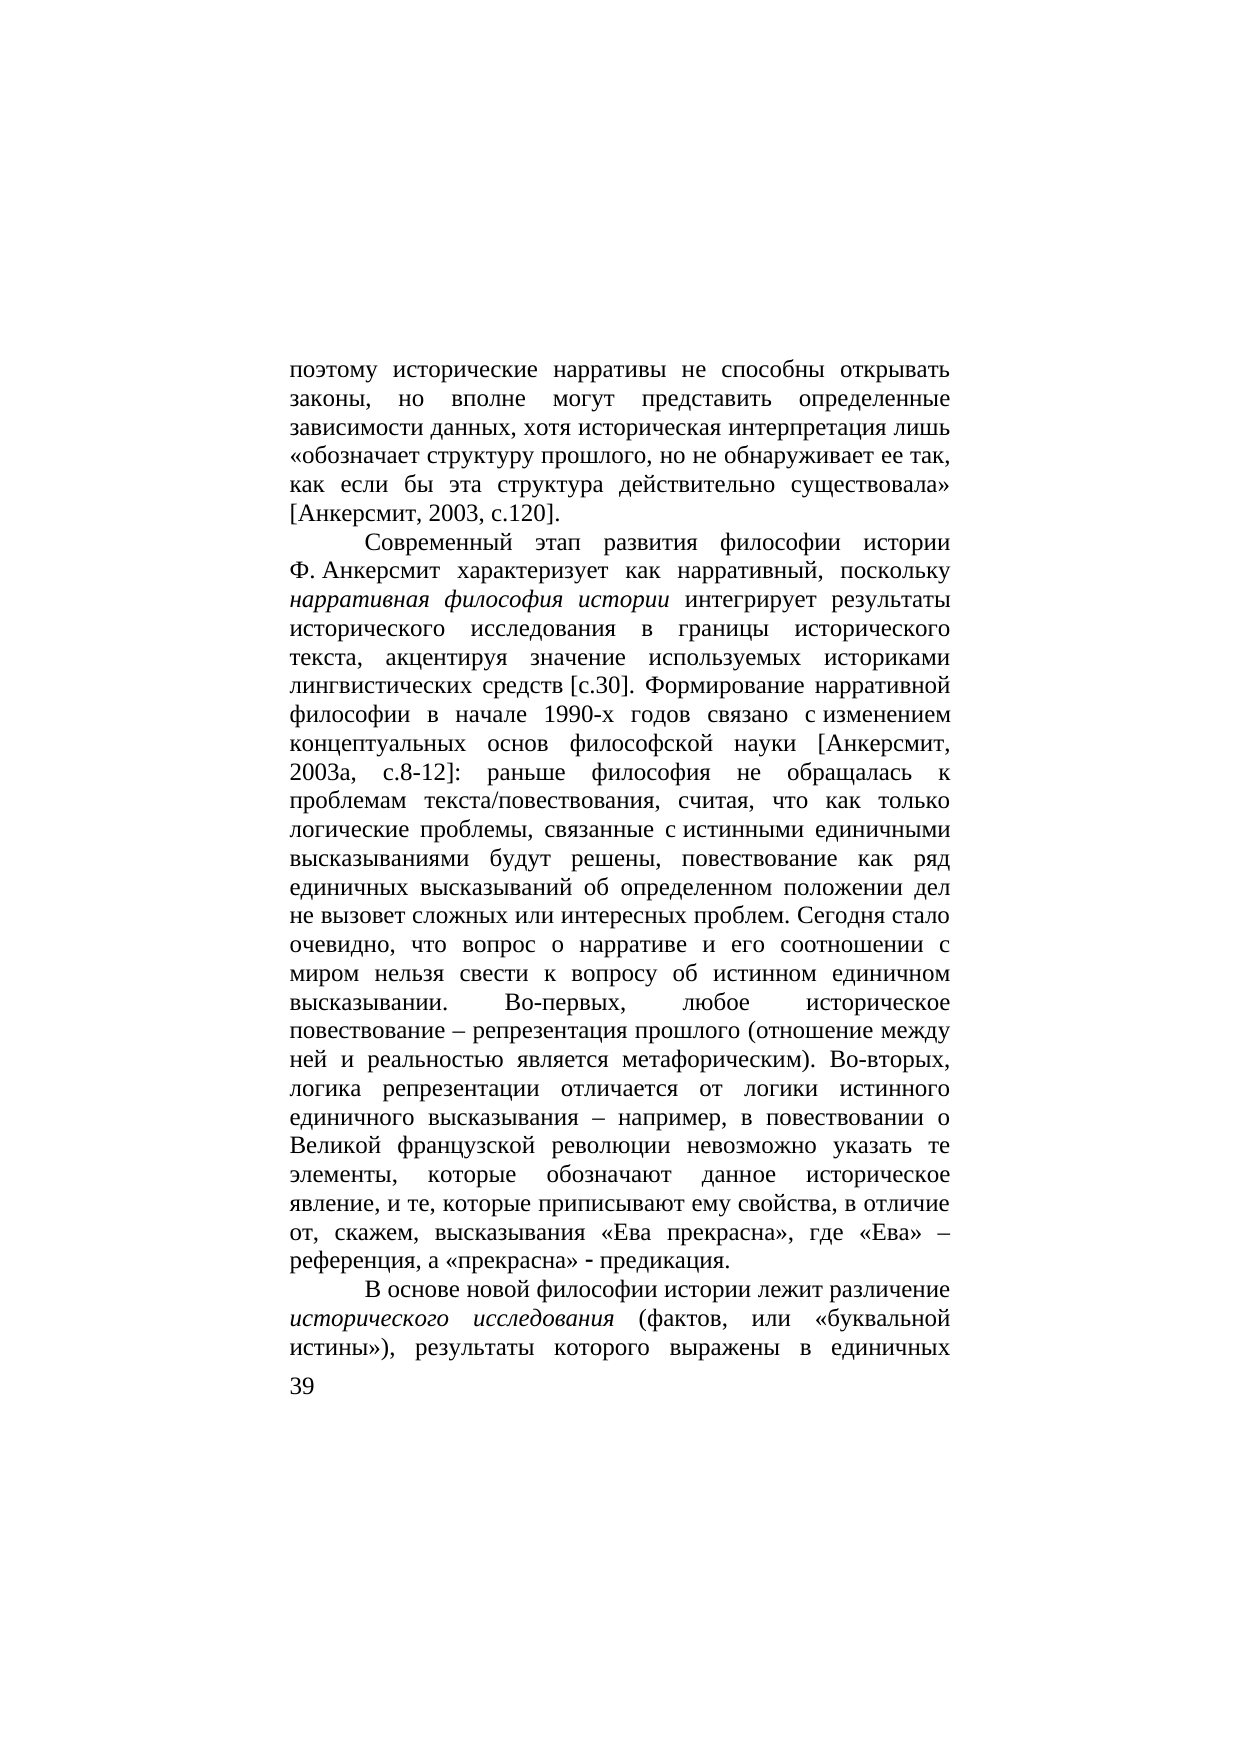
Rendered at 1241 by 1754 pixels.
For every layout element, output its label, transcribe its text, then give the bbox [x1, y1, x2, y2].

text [289, 354, 951, 527]
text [289, 1274, 951, 1361]
text Современный этап развития философии истории Ф. Анкерсмит характеризует как нарративный, поскольку нарративная философия истории интегрирует результаты исторического исследования в границы исторического текста, акцентируя значение используемых историками лингвистических средств [с.30]. Формирование нарративной философии в начале 1990-х годов связано с изменением концептуальных основ философской науки [Анкерсмит, 2003а, с.8-12]: раньше философия не обращалась к проблемам текста/повествования, считая, что как только логические проблемы, связанные с истинными единичными высказываниями будут решены, повествование как ряд единичных высказываний об определенном положении дел не вызовет сложных или интересных проблем. Сегодня стало очевидно, что вопрос о нарративе и его соотношении с миром нельзя свести к вопросу об истинном единичном высказывании. Во-первых, любое историческое повествование – репрезентация прошлого (отношение между ней и реальностью является метафорическим). Во-вторых, логика репрезентации отличается от логики истинного единичного высказывания – например, в повествовании о Великой французской революции невозможно указать те элементы, которые обозначают данное историческое явление, и те, которые приписывают ему свойства, в отличие от, скажем, высказывания «Ева прекрасна», где «Ева» – референция, а «прекрасна» предикация. [289, 527, 951, 1274]
